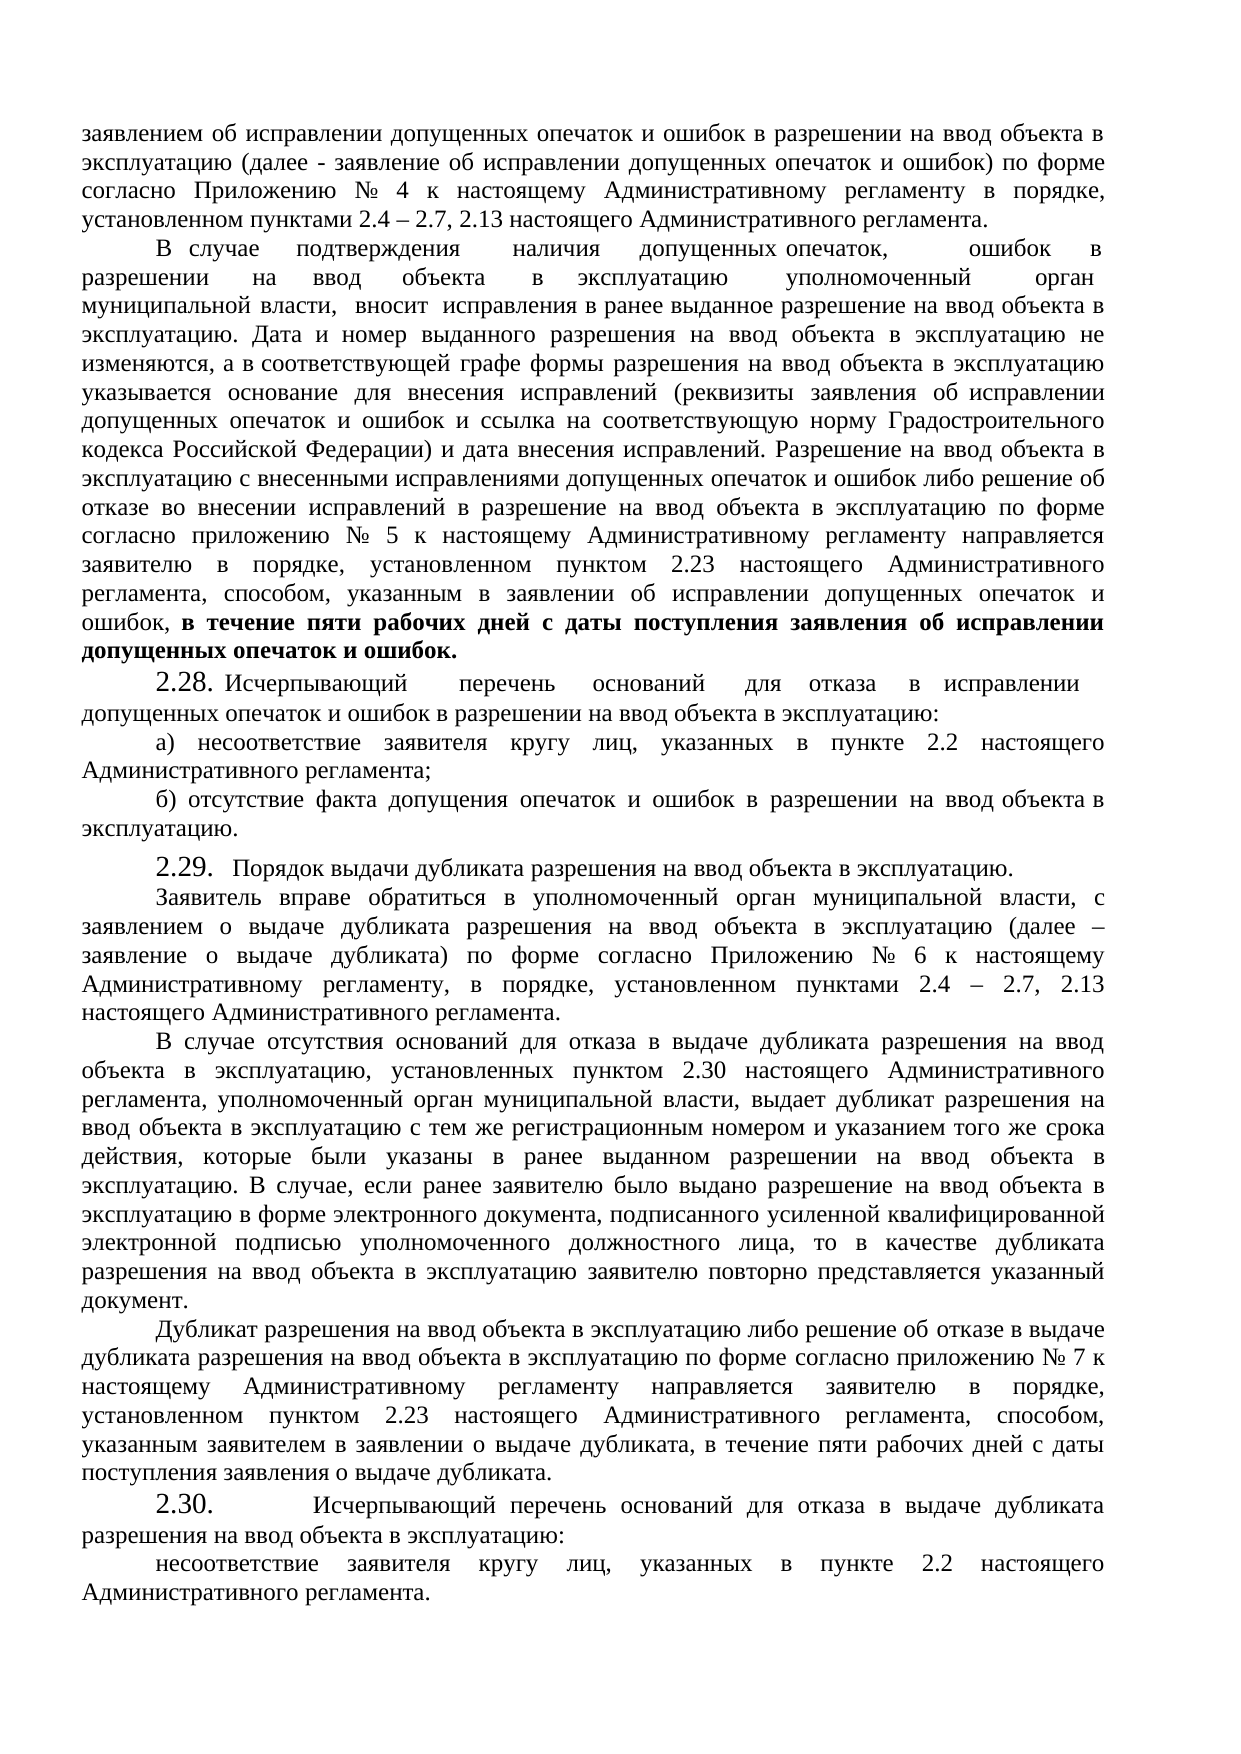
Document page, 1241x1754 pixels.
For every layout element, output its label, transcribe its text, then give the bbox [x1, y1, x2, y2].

text Заявитель вправе обратиться в уполномоченный орган муниципальной власти, с заявлением о выдаче дубликата разрешения на ввод объекта в эксплуатацию (далее – заявление о выдаче дубликата) по форме согласно Приложению № 6 к настоящему Административному регламенту, в порядке, установленном пунктами 2.4 – 2.7, 2.13 настоящего Административного регламента. [81, 882, 1105, 1026]
text Дубликат разрешения на ввод объекта в эксплуатацию либо решение об отказе в выдаче дубликата разрешения на ввод объекта в эксплуатацию по форме согласно приложению № 7 к настоящему Административному регламенту направляется заявителю в порядке, установленном пунктом 2.23 настоящего Административного регламента, способом, указанным заявителем в заявлении о выдаче дубликата, в течение пяти рабочих дней с даты поступления заявления о выдаче дубликата. [81, 1314, 1105, 1486]
text б) отсутствие факта допущения опечаток и ошибок в разрешении на ввод объекта в эксплуатацию. [81, 784, 1105, 842]
list Исчерпывающий перечень оснований для отказа в выдаче дубликата разрешения на ввод объекта в эксплуатацию: [81, 1486, 1105, 1548]
text В случае отсутствия оснований для отказа в выдаче дубликата разрешения на ввод объекта в эксплуатацию, установленных пунктом 2.30 настоящего Административного регламента, уполномоченный орган муниципальной власти, выдает дубликат разрешения на ввод объекта в эксплуатацию с тем же регистрационным номером и указанием того же срока действия, которые были указаны в ранее выданном разрешении на ввод объекта в эксплуатацию. В случае, если ранее заявителю было выдано разрешение на ввод объекта в эксплуатацию в форме электронного документа, подписанного усиленной квалифицированной электронной подписью уполномоченного должностного лица, то в качестве дубликата разрешения на ввод объекта в эксплуатацию заявителю повторно представляется указанный документ. [81, 1026, 1105, 1314]
list Порядок выдачи дубликата разрешения на ввод объекта в эксплуатацию. [81, 849, 1105, 882]
list Исчерпывающий перечень оснований для отказа в исправлении допущенных опечаток и ошибок в разрешении на ввод объекта в эксплуатацию: [81, 664, 1105, 727]
text а) несоответствие заявителя кругу лиц, указанных в пункте 2.2 настоящего Административного регламента; [81, 727, 1105, 784]
text несоответствие заявителя кругу лиц, указанных в пункте 2.2 настоящего Административного регламента. [81, 1548, 1105, 1606]
text В случае подтверждения наличия допущенных опечаток, ошибок в разрешении на ввод объекта в эксплуатацию уполномоченный орган муниципальной власти, вносит исправления в ранее выданное разрешение на ввод объекта в эксплуатацию. Дата и номер выданного разрешения на ввод объекта в эксплуатацию не изменяются, а в соответствующей графе формы разрешения на ввод объекта в эксплуатацию указывается основание для внесения исправлений (реквизиты заявления об исправлении допущенных опечаток и ошибок и ссылка на соответствующую норму Градостроительного кодекса Российской Федерации) и дата внесения исправлений. Разрешение на ввод объекта в эксплуатацию с внесенными исправлениями допущенных опечаток и ошибок либо решение об отказе во внесении исправлений в разрешение на ввод объекта в эксплуатацию по форме согласно приложению № 5 к настоящему Административному регламенту направляется заявителю в порядке, установленном пунктом 2.23 настоящего Административного регламента, способом, указанным в заявлении об исправлении допущенных опечаток и ошибок, в течение пяти рабочих дней с даты поступления заявления об исправлении допущенных опечаток и ошибок. [81, 233, 1105, 664]
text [81, 118, 1105, 233]
